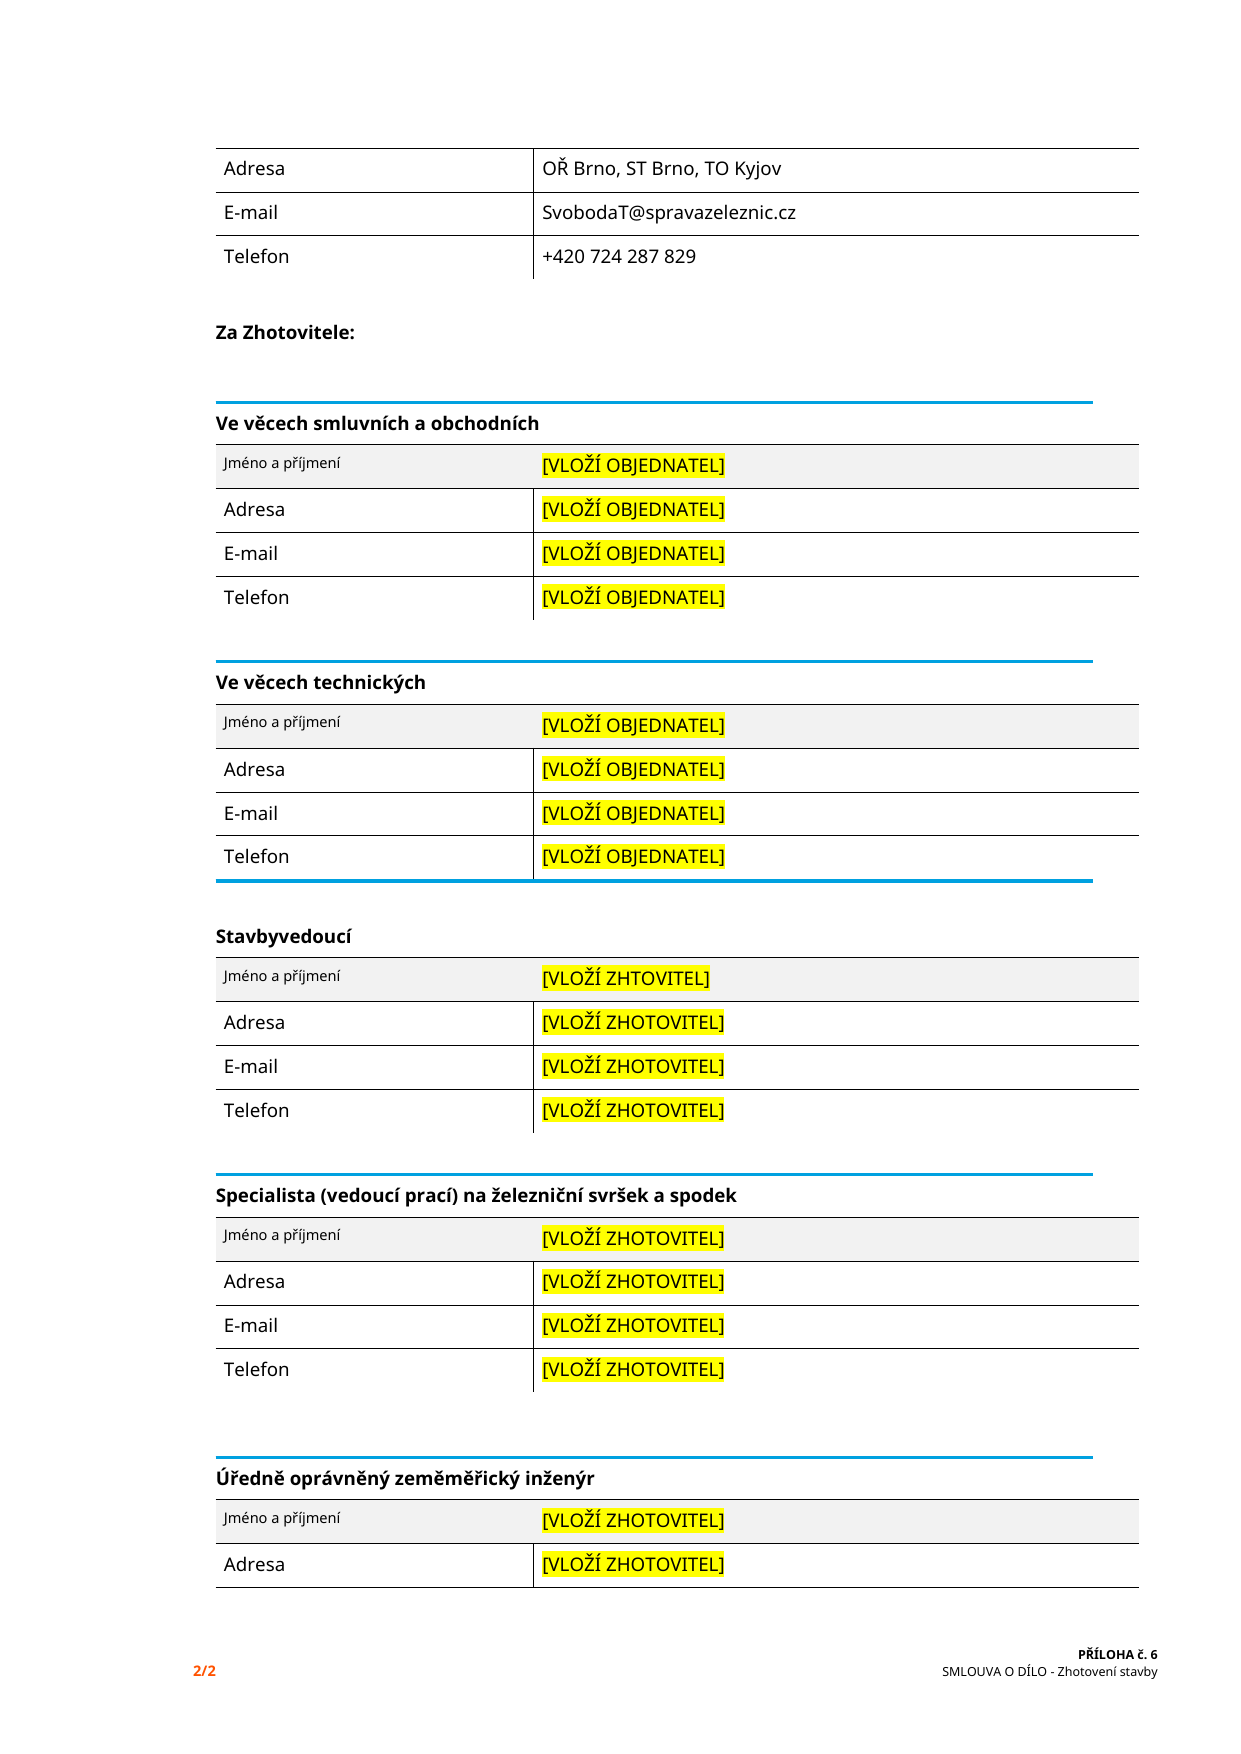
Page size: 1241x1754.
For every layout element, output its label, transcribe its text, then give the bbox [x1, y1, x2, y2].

table_cell Adresa [216, 1544, 533, 1587]
table_cell Telefon [216, 577, 533, 620]
table_cell [VLOŽÍ ZHOTOVITEL] [534, 1090, 1139, 1133]
table_cell E-mail [216, 1306, 533, 1348]
table_cell Telefon [216, 1090, 533, 1133]
table_cell Adresa [216, 489, 533, 532]
table_cell Adresa [216, 1002, 533, 1045]
table_cell [VLOŽÍ ZHOTOVITEL] [534, 1002, 1139, 1045]
table_cell OŘ Brno, ST Brno, TO Kyjov [534, 149, 1139, 191]
table_cell [VLOŽÍ OBJEDNATEL] [534, 793, 1139, 835]
table_header Jméno a příjmení [216, 445, 534, 488]
table_cell [VLOŽÍ OBJEDNATEL] [534, 533, 1139, 576]
table_header Jméno a příjmení [216, 1500, 534, 1543]
text Stavbyvedoucí [216, 913, 1093, 948]
table_header Jméno a příjmení [216, 705, 534, 748]
table_cell +420 724 287 829 [534, 236, 1139, 279]
table_header [VLOŽÍ ZHOTOVITEL] [534, 1218, 1139, 1261]
table_cell E-mail [216, 1046, 533, 1089]
text Ve věcech smluvních a obchodních [216, 404, 1093, 436]
text Úředně oprávněný zeměměřický inženýr [216, 1459, 1093, 1491]
table_header Jméno a příjmení [216, 958, 534, 1001]
table_cell [VLOŽÍ OBJEDNATEL] [534, 577, 1139, 620]
table_cell [VLOŽÍ ZHOTOVITEL] [534, 1046, 1139, 1089]
text Za Zhotovitele: [216, 319, 1093, 345]
table_header [VLOŽÍ ZHOTOVITEL] [534, 1500, 1139, 1543]
table_cell Telefon [216, 1349, 533, 1392]
table_cell Adresa [216, 1262, 533, 1304]
table_header [VLOŽÍ OBJEDNATEL] [534, 445, 1139, 488]
table_cell [VLOŽÍ OBJEDNATEL] [534, 749, 1139, 792]
table_header Jméno a příjmení [216, 1218, 534, 1261]
table_cell [VLOŽÍ ZHOTOVITEL] [534, 1349, 1139, 1392]
table_cell Telefon [216, 236, 533, 279]
table_header [VLOŽÍ ZHTOVITEL] [534, 958, 1139, 1001]
table_cell Adresa [216, 749, 533, 792]
table_cell [VLOŽÍ ZHOTOVITEL] [534, 1262, 1139, 1304]
table_cell Adresa [216, 149, 533, 191]
text Specialista (vedoucí prací) na železniční svršek a spodek [216, 1176, 1093, 1208]
table_cell [VLOŽÍ ZHOTOVITEL] [534, 1544, 1139, 1587]
table_cell [VLOŽÍ OBJEDNATEL] [534, 489, 1139, 532]
table_cell [VLOŽÍ ZHOTOVITEL] [534, 1306, 1139, 1348]
text Ve věcech technických [216, 663, 1093, 695]
table_cell E-mail [216, 793, 533, 835]
table_cell [VLOŽÍ OBJEDNATEL] [534, 836, 1139, 879]
table_cell SvobodaT@spravazeleznic.cz [534, 193, 1139, 235]
table_header [VLOŽÍ OBJEDNATEL] [534, 705, 1139, 748]
table_cell E-mail [216, 193, 533, 235]
table_cell E-mail [216, 533, 533, 576]
table_cell Telefon [216, 836, 533, 879]
